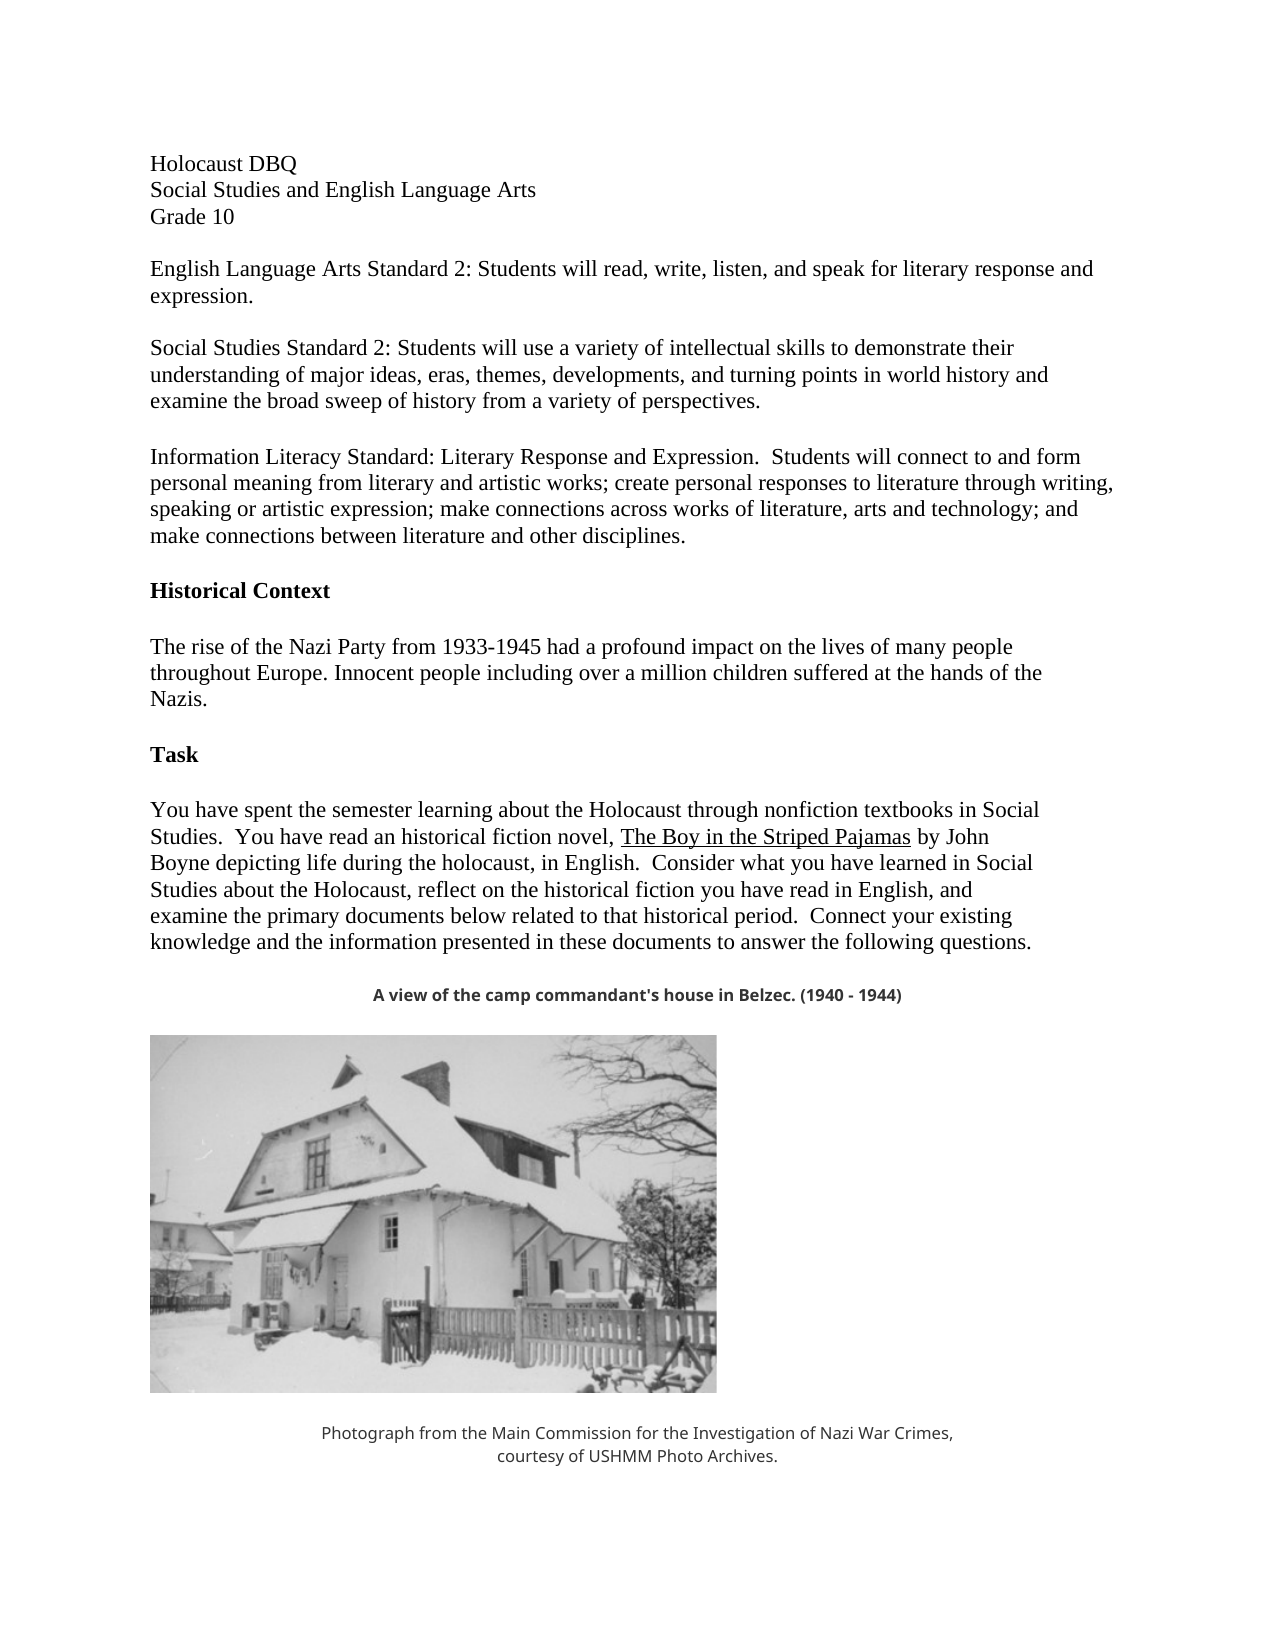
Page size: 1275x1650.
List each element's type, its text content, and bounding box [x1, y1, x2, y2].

text Information Literacy Standard: Literary Response and Expression. Students will connect to and form personal meaning from literary and artistic works; create personal responses to literature through writing, speaking or artistic expression; make connections across works of literature, arts and technology; and make connections between literature and other disciplines. [150, 443, 1125, 548]
text The rise of the Nazi Party from 1933-1945 had a profound impact on the lives of many people throughout Europe. Innocent people including over a million children suffered at the hands of the Nazis. [150, 633, 1050, 712]
text You have spent the semester learning about the Holocaust through nonfiction textbooks in Social Studies. You have read an historical fiction novel, The Boy in the Striped Pajamas by John Boyne depicting life during the holocaust, in English. Consider what you have learned in Social Studies about the Holocaust, reflect on the historical fiction you have read in English, and examine the primary documents below related to that historical period. Connect your existing knowledge and the information presented in these documents to answer the following questions. [150, 797, 1050, 955]
text Photograph from the Main Commission for the Investigation of Nazi War Crimes, [150, 1421, 1125, 1444]
text Holocaust DBQ [150, 150, 1125, 176]
text English Language Arts Standard 2: Students will read, write, listen, and speak for literary response and expression. [150, 255, 1125, 308]
text Grade 10 [150, 203, 1125, 229]
picture [150, 1035, 717, 1393]
text courtesy of USHMM Photo Archives. [150, 1444, 1125, 1467]
text Historical Context [150, 577, 1050, 604]
text Social Studies Standard 2: Students will use a variety of intellectual skills to demonstrate their understanding of major ideas, eras, themes, developments, and turning points in world history and examine the broad sweep of history from a variety of perspectives. [150, 334, 1125, 413]
text Social Studies and English Language Arts [150, 176, 1125, 203]
text A view of the camp commandant's house in Belzec. (1940 - 1944) [150, 984, 1125, 1007]
text Task [150, 741, 1050, 767]
